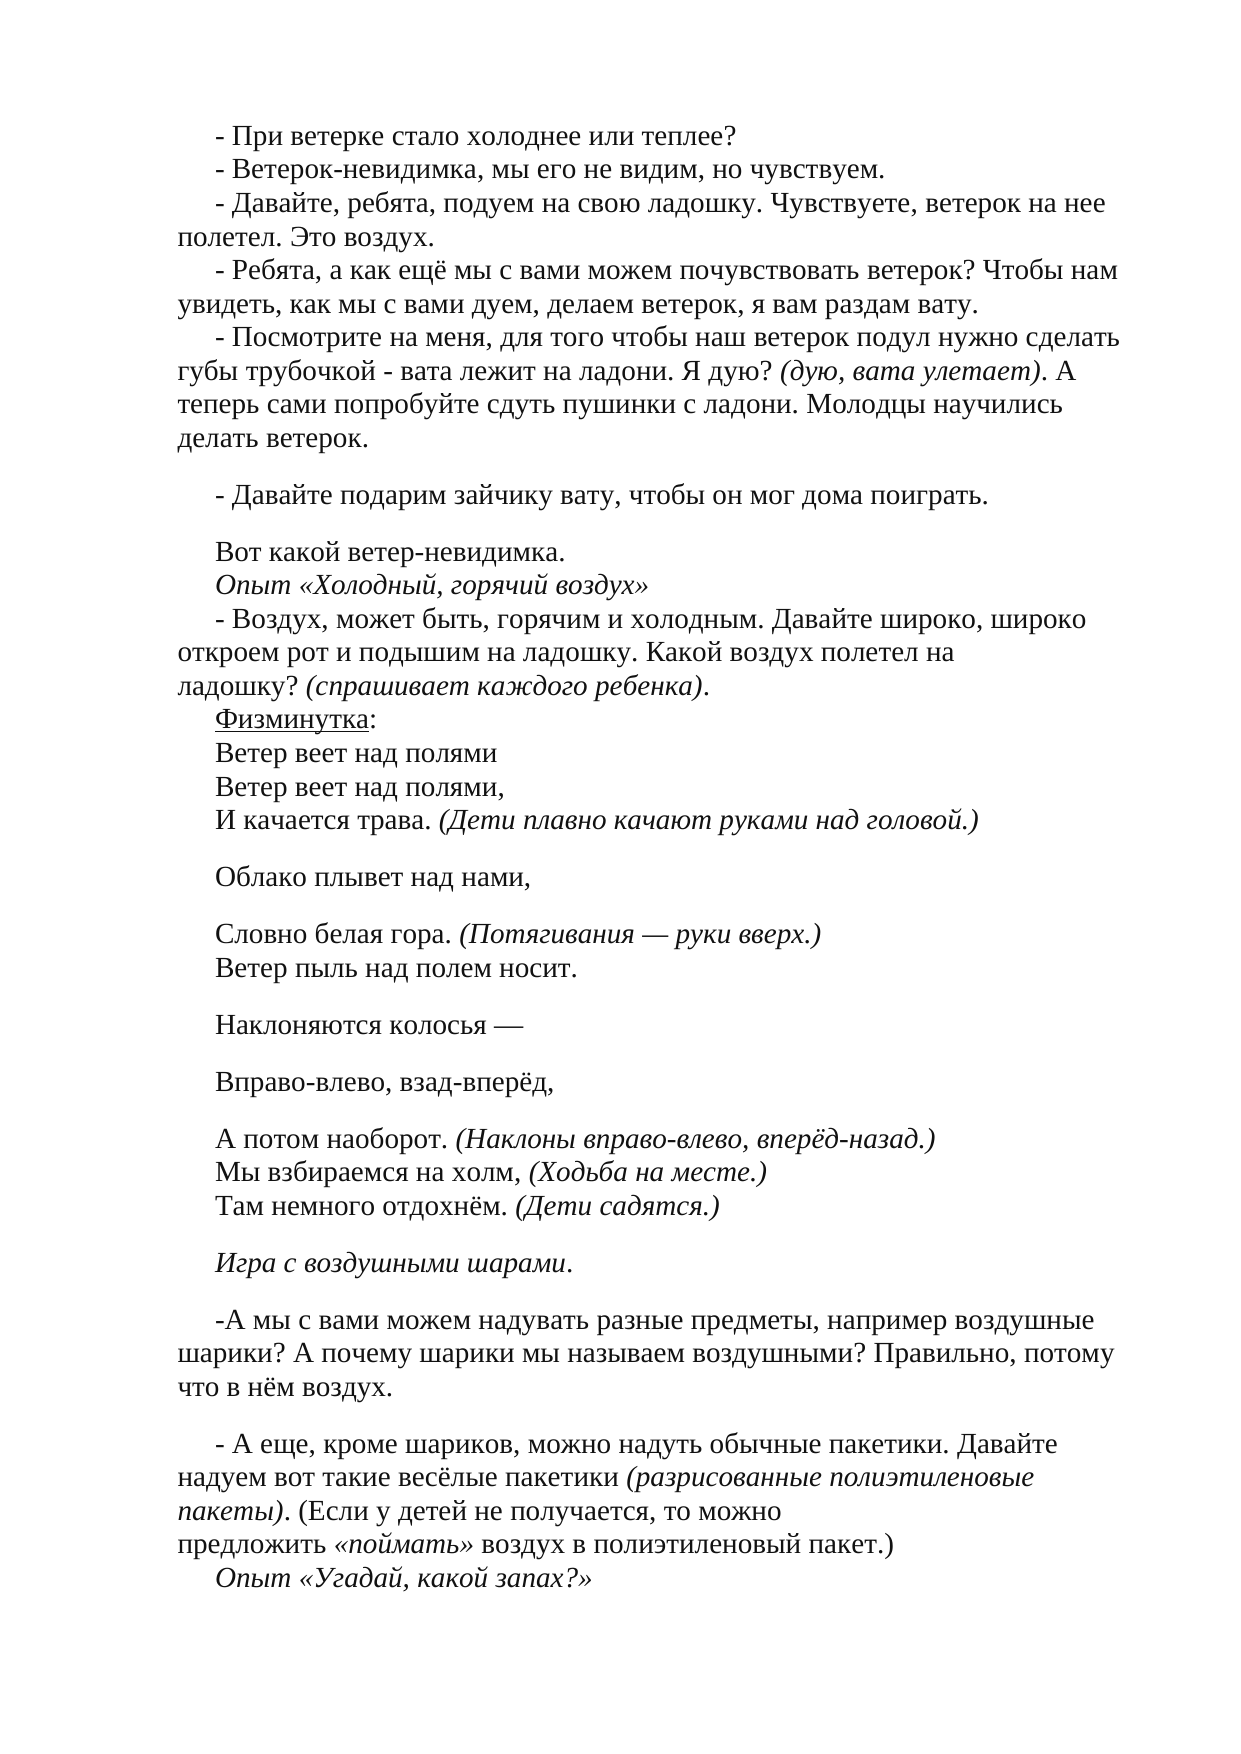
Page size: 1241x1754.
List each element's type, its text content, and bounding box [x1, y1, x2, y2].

text - Ветерок-невидимка, мы его не видим, но чувствуем. [177, 152, 1152, 185]
text Ветер веет над полями, [177, 769, 1152, 802]
text - А еще, кроме шариков, можно надуть обычные пакетики. Давайте надуем вот такие весёлые пакетики (разрисованные полиэтиленовые пакеты). (Если у детей не получается, то можно предложить «поймать» воздух в полиэтиленовый пакет.) [177, 1426, 1152, 1560]
text -А мы с вами можем надувать разные предметы, например воздушные шарики? А почему шарики мы называем воздушными? Правильно, потому что в нём воздух. [177, 1302, 1152, 1402]
text - Давайте подарим зайчику вату, чтобы он мог дома поиграть. [177, 477, 1152, 511]
text - При ветерке стало холоднее или теплее? [177, 118, 1152, 152]
text Там немного отдохнём. (Дети садятся.) [177, 1188, 1152, 1221]
text Словно белая гора. (Потягивания — руки вверх.) [177, 916, 1152, 950]
text - Давайте, ребята, подуем на свою ладошку. Чувствуете, ветерок на нее полетел. Это воздух. [177, 185, 1152, 252]
text Облако плывет над нами, [177, 859, 1152, 893]
text Ветер веет над полями [177, 735, 1152, 769]
text - Посмотрите на меня, для того чтобы наш ветерок подул нужно сделать губы трубочкой - вата лежит на ладони. Я дую? (дую, вата улетает). А теперь сами попробуйте сдуть пушинки с ладони. Молодцы научились делать ветерок. [177, 319, 1152, 453]
text - Ребята, а как ещё мы с вами можем почувствовать ветерок? Чтобы нам увидеть, как мы с вами дуем, делаем ветерок, я вам раздам вату. [177, 252, 1152, 319]
text Игра с воздушными шарами. [177, 1245, 1152, 1278]
text Вправо-влево, взад-вперёд, [177, 1064, 1152, 1097]
text - Воздух, может быть, горячим и холодным. Давайте широко, широко откроем рот и подышим на ладошку. Какой воздух полетел на ладошку? (спрашивает каждого ребенка). [177, 601, 1152, 702]
text Наклоняются колосья — [177, 1007, 1152, 1040]
text Вот какой ветер-невидимка. [177, 534, 1152, 567]
text Ветер пыль над полем носит. [177, 950, 1152, 983]
text Физминутка: [177, 702, 1152, 735]
text И качается трава. (Дети плавно качают руками над головой.) [177, 802, 1152, 836]
text Опыт «Холодный, горячий воздух» [177, 567, 1152, 601]
text Опыт «Угадай, какой запах?» [177, 1560, 1152, 1593]
text А потом наоборот. (Наклоны вправо-влево, вперёд-назад.) [177, 1121, 1152, 1154]
text Мы взбираемся на холм, (Ходьба на месте.) [177, 1154, 1152, 1188]
